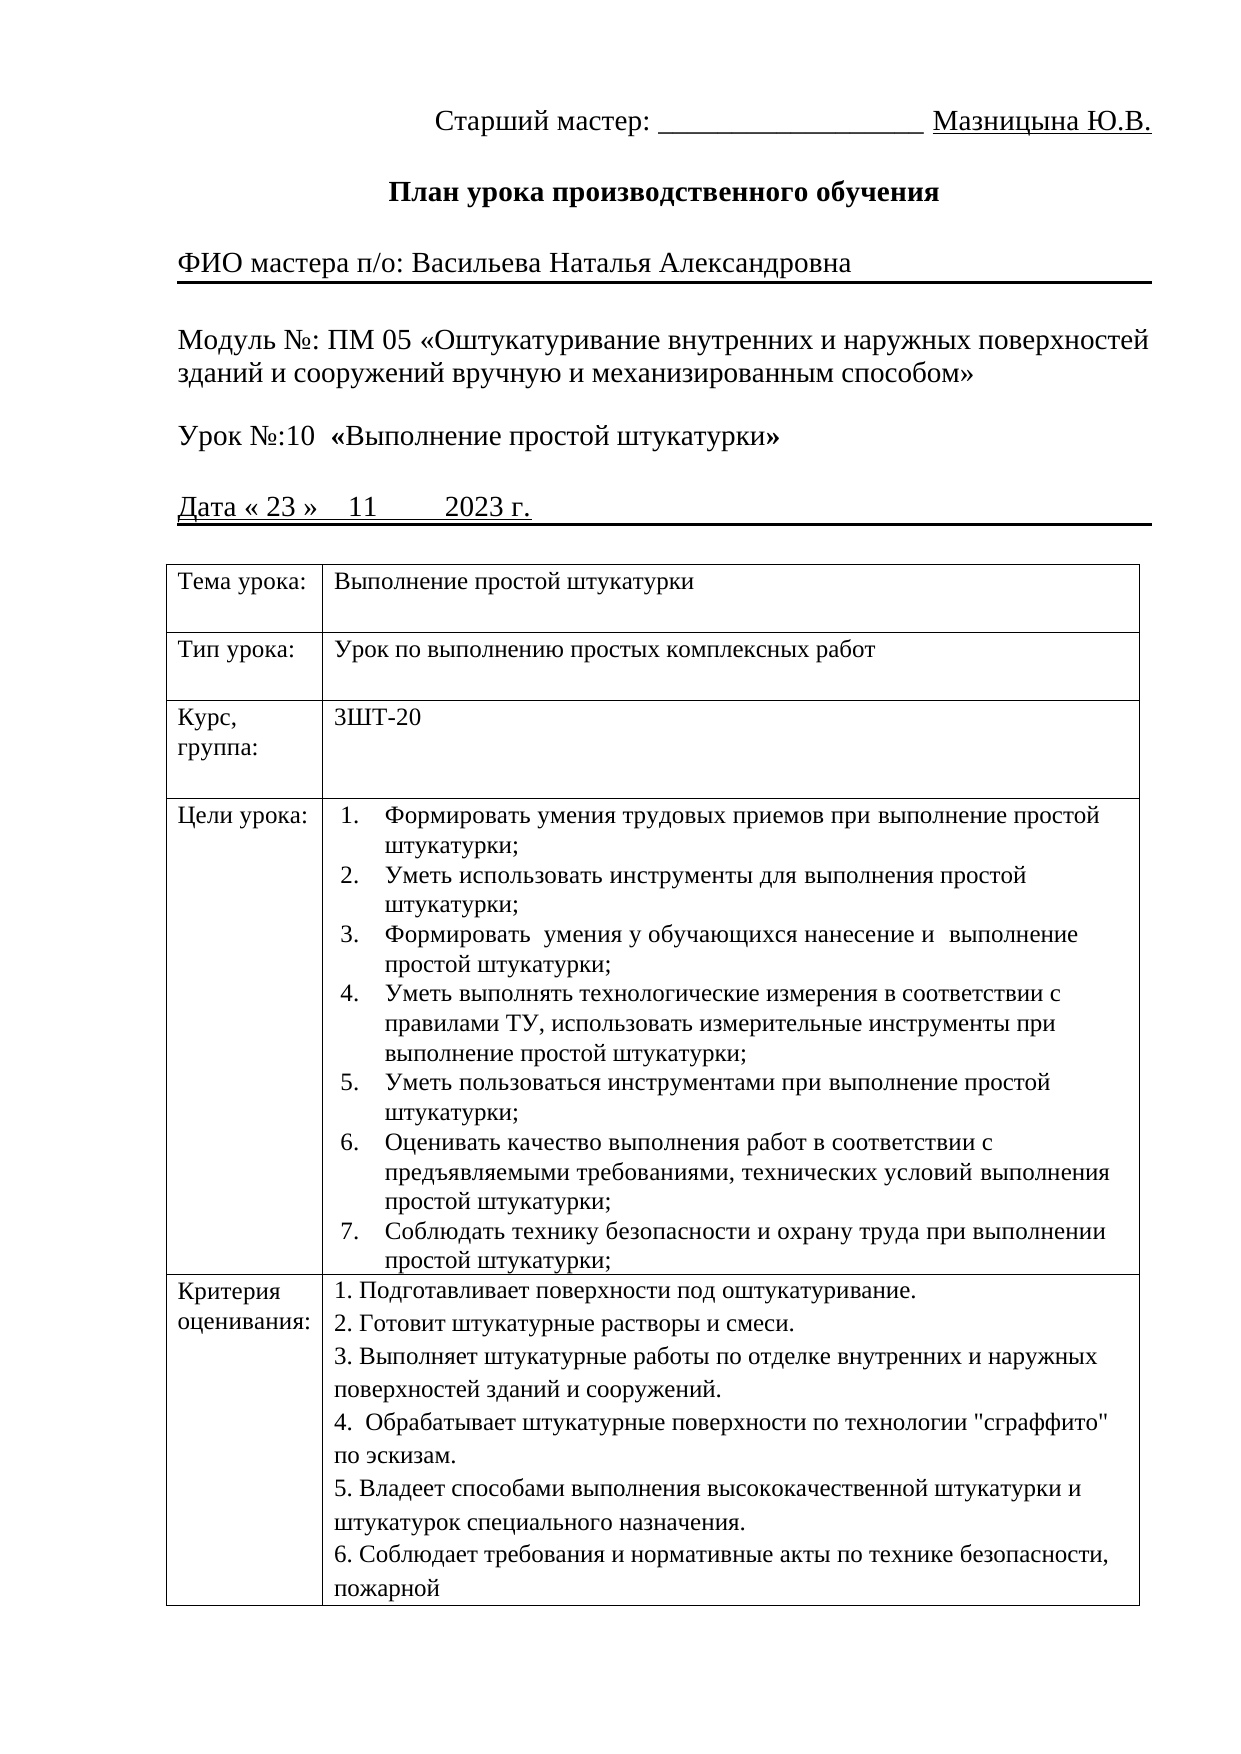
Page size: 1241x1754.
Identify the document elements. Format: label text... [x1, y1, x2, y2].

text Старший мастер: __________________ Мазницына Ю.В. [177, 103, 1152, 137]
table_header Тема урока: [167, 565, 322, 632]
text План урока производственного обучения [177, 174, 1152, 208]
table_cell Тип урока: [167, 633, 322, 700]
table_header Выполнение простой штукатурки [323, 565, 1139, 632]
text ФИО мастера п/о: Васильева Наталья Александровна [177, 246, 1152, 281]
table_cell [323, 1275, 1139, 1605]
table_cell Урок по выполнению простых комплексных работ [323, 633, 1139, 700]
text Урок №:10 «Выполнение простой штукатурки» [177, 389, 1152, 452]
text Модуль №: ПМ 05 «Оштукатуривание внутренних и наружных поверхностей зданий и сооружений вручную и механизированным способом» [177, 322, 1152, 389]
table_cell Цели урока: [167, 799, 322, 1274]
table_cell 3ШТ-20 [323, 701, 1139, 798]
text Дата « 23 » 11 2023 г. [177, 489, 1152, 523]
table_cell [167, 1275, 322, 1605]
table_cell Курс, группа: [167, 701, 322, 798]
table_cell Формировать умения трудовых приемов при выполнение простой штукатурки; Уметь использовать инструменты для выполнения простой штукатурки; Формировать умения у обучающихся нанесение и выполнение простой штукатурки; Уметь выполнять технологические измерения в соответствии с правилами ТУ, использовать измерительные инструменты при выполнение простой штукатурки; Уметь пользоваться инструментами при выполнение простой штукатурки; Оценивать качество выполнения работ в соответствии с предъявляемыми требованиями, технических условий выполнения простой штукатурки; Соблюдать технику безопасности и охрану труда при выполнении простой штукатурки; [323, 799, 1139, 1274]
